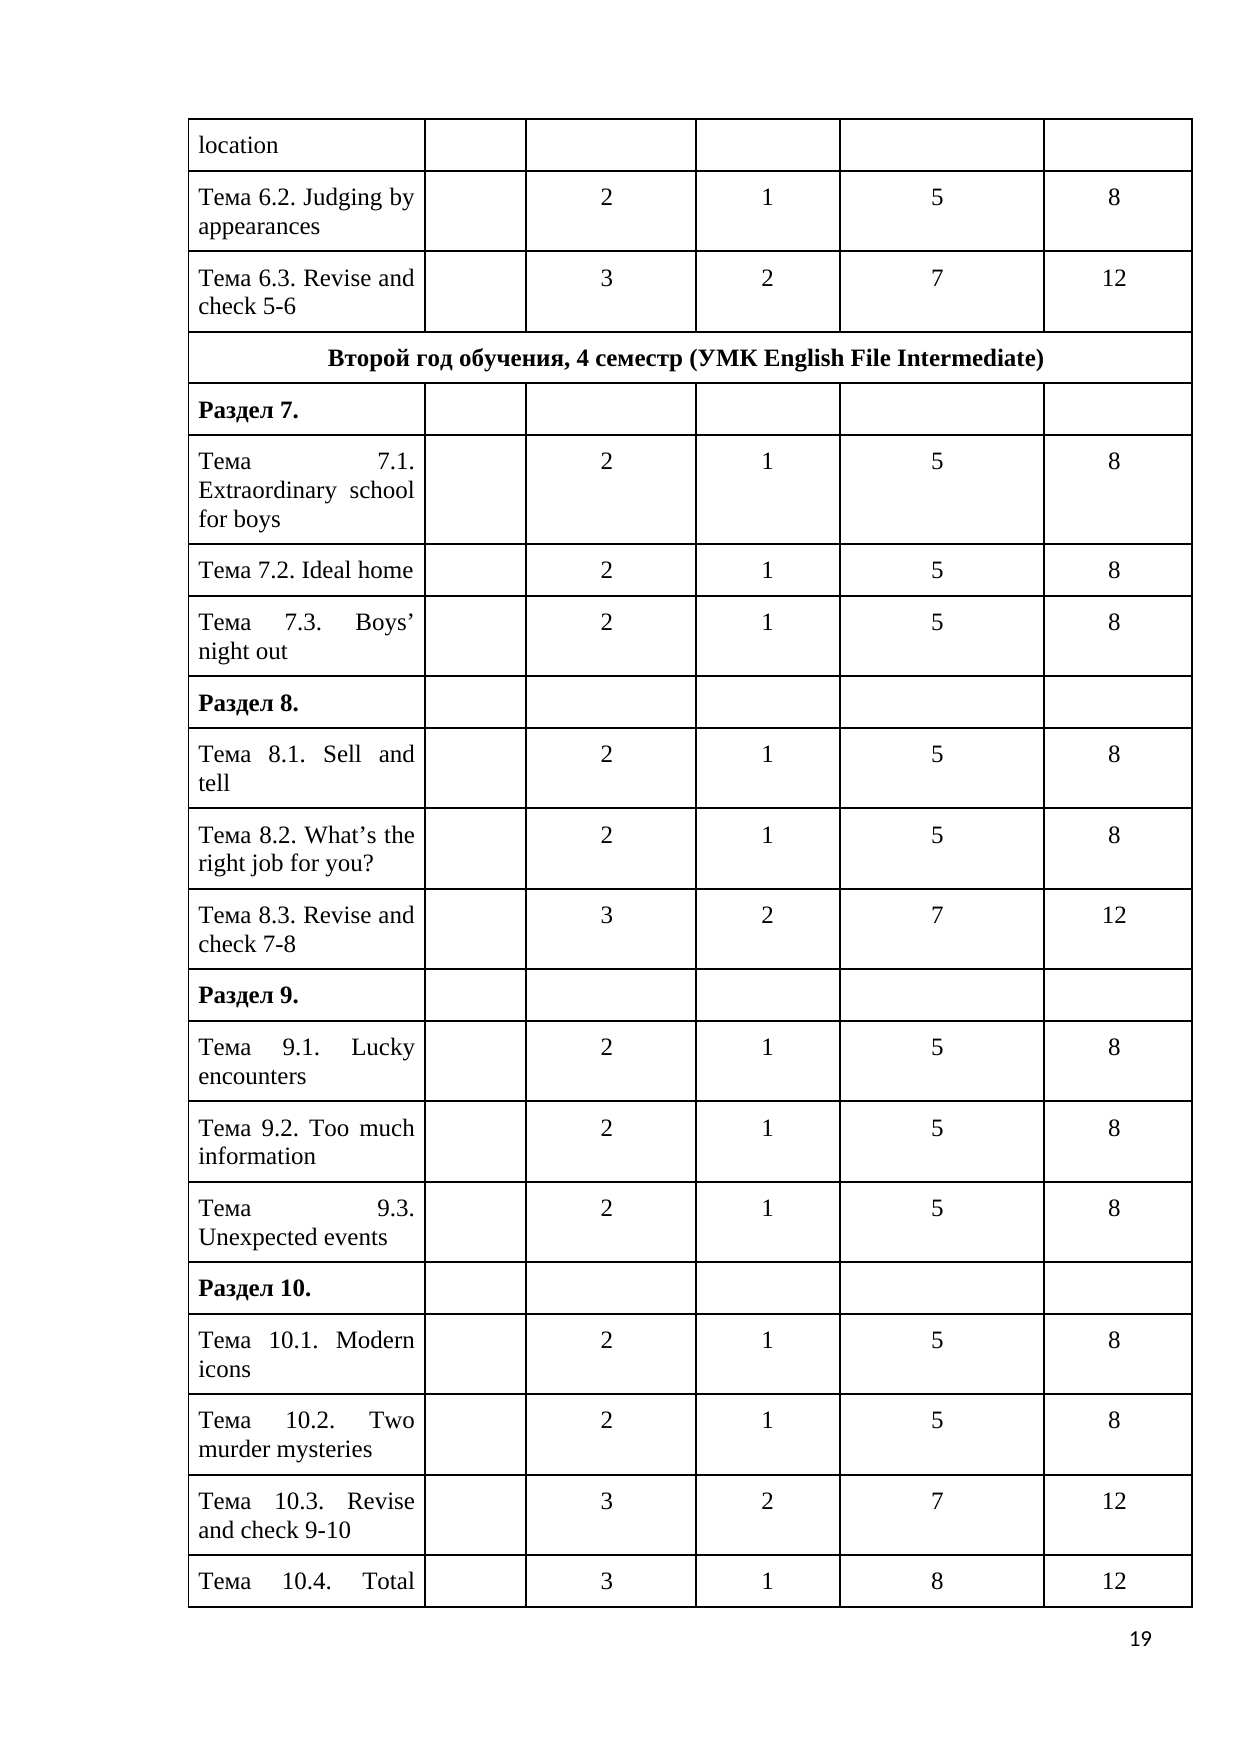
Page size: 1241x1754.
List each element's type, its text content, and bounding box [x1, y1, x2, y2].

table_cell 8 [1045, 1395, 1191, 1473]
table_cell [1045, 384, 1191, 434]
table_cell 8 [1045, 809, 1191, 888]
table_cell Раздел 7. [189, 384, 424, 434]
table_cell [426, 1476, 525, 1554]
table_cell 1 [697, 809, 839, 888]
table_cell [426, 677, 525, 727]
table_cell [697, 677, 839, 727]
table_cell Раздел 8. [189, 677, 424, 727]
table_cell [527, 970, 695, 1020]
table_cell 3 [527, 1556, 695, 1606]
table_cell 2 [697, 890, 839, 968]
table_cell 8 [1045, 1022, 1191, 1100]
table_cell 3 [527, 1476, 695, 1554]
table_cell 2 [527, 597, 695, 675]
table_cell Тема 7.3. Boys’ night out [189, 597, 424, 675]
table_cell 8 [1045, 1102, 1191, 1181]
table_cell [426, 890, 525, 968]
table_cell 5 [841, 809, 1043, 888]
table_cell Тема 10.2. Two murder mysteries [189, 1395, 424, 1473]
table_cell [426, 436, 525, 543]
table_cell 8 [841, 1556, 1043, 1606]
table_cell Тема 10.3. Revise and check 9-10 [189, 1476, 424, 1554]
table_cell 2 [527, 1022, 695, 1100]
table_cell 5 [841, 1395, 1043, 1473]
table_cell 8 [1045, 729, 1191, 807]
table_cell 5 [841, 120, 1043, 170]
table_cell [697, 384, 839, 434]
table_cell 8 [1045, 172, 1191, 250]
table_cell [426, 545, 525, 595]
table_cell 1 [697, 172, 839, 250]
table_cell 2 [527, 1183, 695, 1261]
table_cell [697, 970, 839, 1020]
table_cell 5 [841, 545, 1043, 595]
table_cell 8 [1045, 436, 1191, 543]
table_cell 1 [697, 729, 839, 807]
table_cell 1 [697, 1395, 839, 1473]
table_cell [426, 809, 525, 888]
table_cell [426, 172, 525, 250]
table_cell 2 [527, 1315, 695, 1393]
table_cell 2 [527, 1102, 695, 1181]
table_cell 2 [697, 252, 839, 331]
table_cell [426, 1556, 525, 1606]
table_cell [1045, 1263, 1191, 1313]
table_cell 1 [697, 1556, 839, 1606]
table_cell Тема 6.3. Revise and check 5-6 [189, 252, 424, 331]
table_cell Раздел 10. [189, 1263, 424, 1313]
table_cell Тема 9.1. Lucky encounters [189, 1022, 424, 1100]
table_cell Тема 6.2. Judging by appearances [189, 172, 424, 250]
table_cell 2 [527, 729, 695, 807]
table_cell 2 [527, 545, 695, 595]
table_cell 5 [841, 1183, 1043, 1261]
table_cell Тема 8.1. Sell and tell [189, 729, 424, 807]
table_cell 5 [841, 1315, 1043, 1393]
table_cell 5 [841, 1022, 1043, 1100]
table_cell [1045, 677, 1191, 727]
table_cell [527, 1263, 695, 1313]
table_cell [426, 1102, 525, 1181]
table_cell 3 [527, 890, 695, 968]
table_cell 2 [527, 1395, 695, 1473]
table_cell 2 [527, 172, 695, 250]
table_cell [426, 597, 525, 675]
table_cell [1045, 970, 1191, 1020]
table_cell 12 [1045, 1476, 1191, 1554]
table_cell 5 [841, 436, 1043, 543]
table_cell [841, 677, 1043, 727]
table_cell Тема 7.1. Extraordinary school for boys [189, 436, 424, 543]
table_cell 1 [697, 545, 839, 595]
table_cell [426, 729, 525, 807]
table_cell 5 [841, 597, 1043, 675]
table_cell Тема 8.3. Revise and check 7-8 [189, 890, 424, 968]
table_cell 8 [1045, 1183, 1191, 1261]
table_cell 1 [697, 597, 839, 675]
table_cell 1 [697, 1315, 839, 1393]
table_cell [189, 1556, 424, 1606]
table_cell 7 [841, 252, 1043, 331]
table_cell 5 [841, 729, 1043, 807]
table_cell 5 [841, 172, 1043, 250]
table_cell 3 [527, 252, 695, 331]
table_cell [426, 1183, 525, 1261]
table_cell [527, 677, 695, 727]
table_cell 1 [697, 1183, 839, 1261]
table_cell 12 [1045, 252, 1191, 331]
table_cell 1 [697, 1102, 839, 1181]
table_cell [426, 1263, 525, 1313]
table_cell 7 [841, 1476, 1043, 1554]
table_cell 12 [1045, 1556, 1191, 1606]
table_cell [426, 384, 525, 434]
table_cell [426, 1022, 525, 1100]
table_cell [426, 1315, 525, 1393]
table_cell Раздел 9. [189, 970, 424, 1020]
table_cell 1 [697, 1022, 839, 1100]
table_cell [426, 252, 525, 331]
table_cell 2 [527, 809, 695, 888]
table_cell 8 [1045, 1315, 1191, 1393]
table_cell Тема 8.2. What’s the right job for you? [189, 809, 424, 888]
table_cell [697, 1263, 839, 1313]
table_cell 2 [527, 436, 695, 543]
table_cell 1 [697, 120, 839, 170]
table_cell Тема 10.1. Modern icons [189, 1315, 424, 1393]
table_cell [189, 120, 424, 170]
table_cell Второй год обучения, 4 семестр (УМК English File Intermediate) [189, 333, 1191, 382]
table_cell 2 [697, 1476, 839, 1554]
table_cell [841, 970, 1043, 1020]
table_cell 8 [1045, 120, 1191, 170]
table_cell 7 [841, 890, 1043, 968]
table_cell [426, 1395, 525, 1473]
table_cell [527, 384, 695, 434]
table_cell 2 [527, 120, 695, 170]
table_cell 12 [1045, 890, 1191, 968]
table_cell 1 [697, 436, 839, 543]
table_cell Тема 7.2. Ideal home [189, 545, 424, 595]
table_cell 8 [1045, 597, 1191, 675]
table_cell [841, 1263, 1043, 1313]
table_cell 8 [1045, 545, 1191, 595]
table_cell Тема 9.3. Unexpected events [189, 1183, 424, 1261]
table_cell [426, 970, 525, 1020]
table_cell 5 [841, 1102, 1043, 1181]
table_cell [426, 120, 525, 170]
table_cell Тема 9.2. Too much information [189, 1102, 424, 1181]
table_cell [841, 384, 1043, 434]
